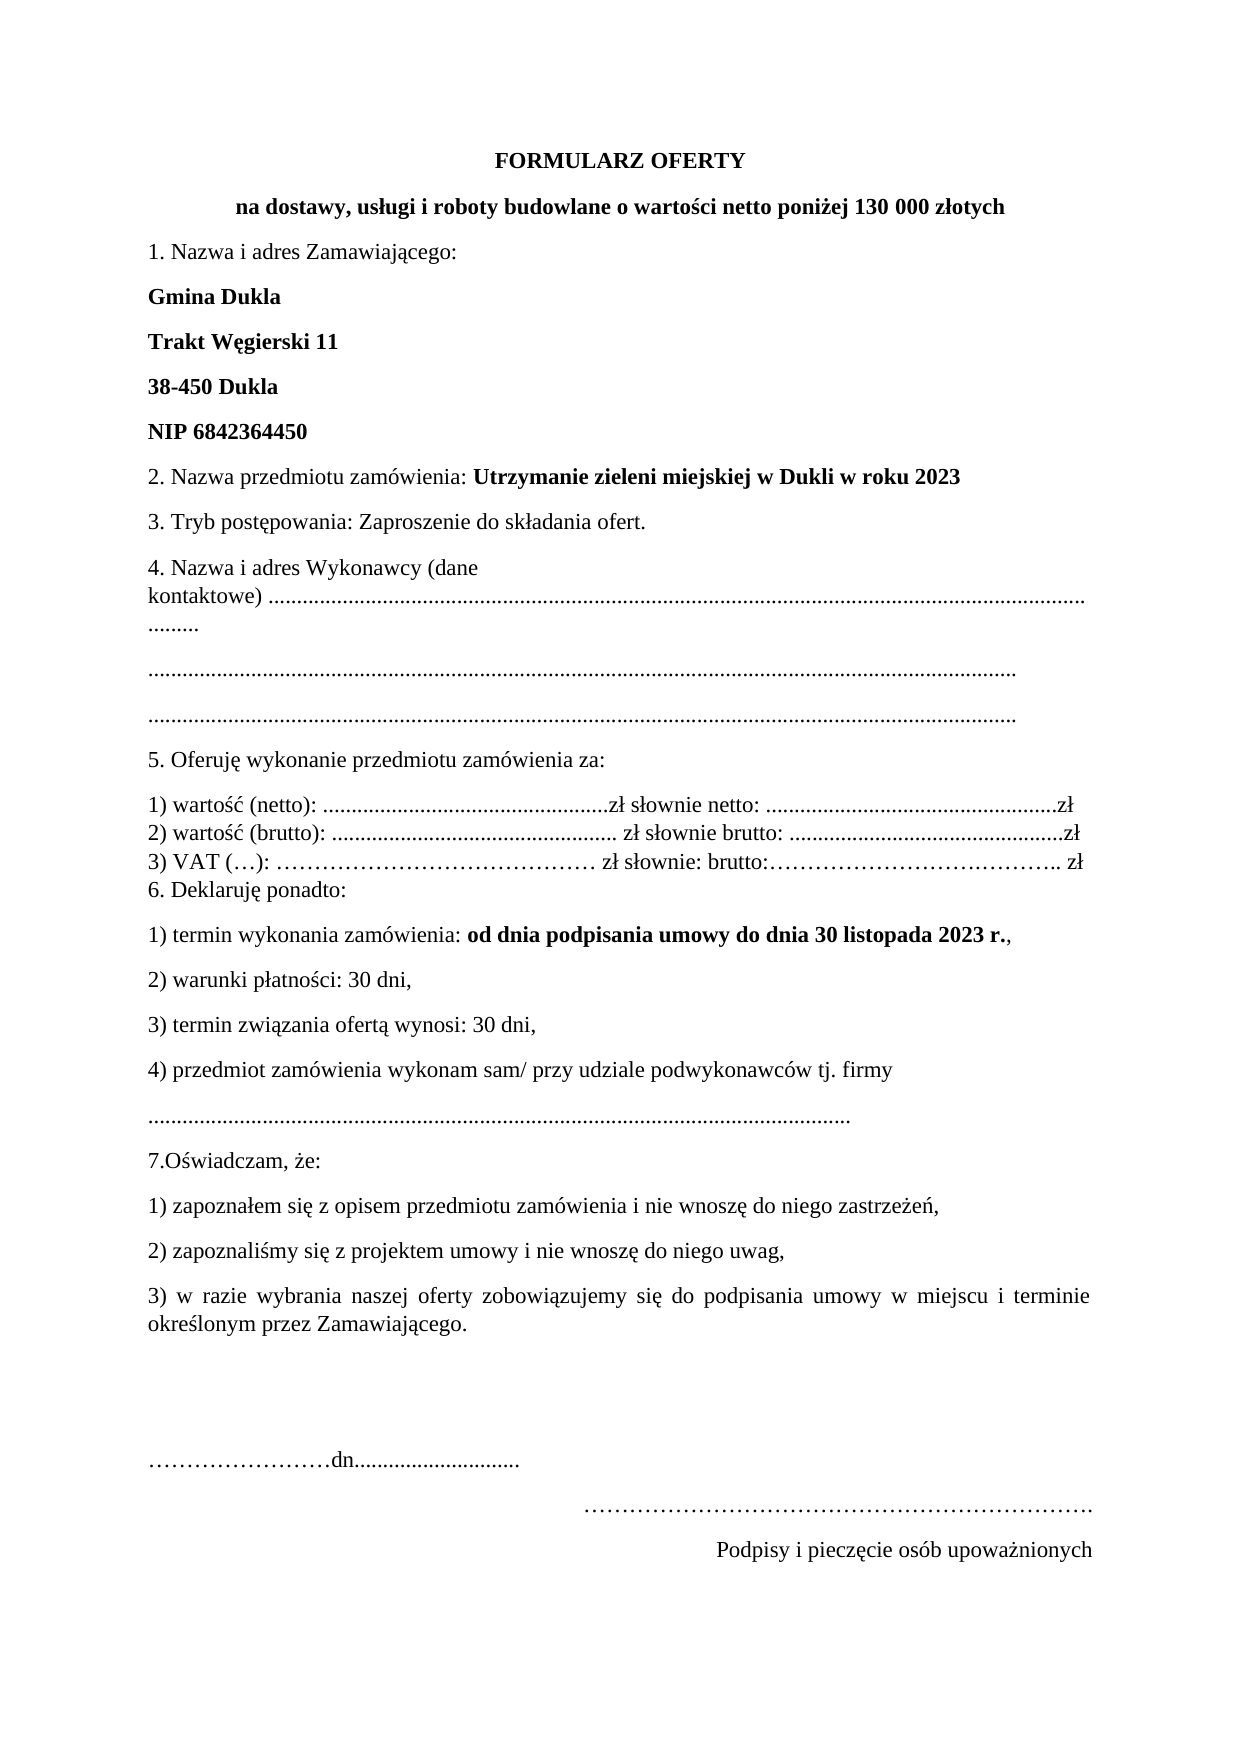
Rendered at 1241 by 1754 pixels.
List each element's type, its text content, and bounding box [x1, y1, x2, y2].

text 7.Oświadczam, że: [148, 1147, 1093, 1173]
text FORMULARZ OFERTY [148, 148, 1093, 174]
text 2) warunki płatności: 30 dni, [148, 966, 1093, 993]
text Trakt Węgierski 11 [148, 328, 1093, 354]
text 6. Deklaruję ponadto: [148, 876, 1093, 902]
text Gmina Dukla [148, 283, 1093, 309]
text 1) zapoznałem się z opisem przedmiotu zamówienia i nie wnoszę do niego zastrzeżeń, [148, 1192, 1093, 1218]
text Podpisy i pieczęcie osób upoważnionych [148, 1536, 1093, 1562]
text 1. Nazwa i adres Zamawiającego: [148, 238, 1093, 264]
text ........................................................................................................................................................ [148, 701, 1093, 727]
text 3. Tryb postępowania: Zaproszenie do składania ofert. [148, 508, 1093, 535]
text na dostawy, usługi i roboty budowlane o wartości netto poniżej 130 000 złotych [148, 193, 1093, 219]
text ........................................................................................................................................................ [148, 656, 1093, 682]
text ........................................................................................................................... [148, 1102, 1093, 1128]
text …………………………………………………………. [148, 1491, 1093, 1517]
text 1) termin wykonania zamówienia: od dnia podpisania umowy do dnia 30 listopada 2023 r., [148, 921, 1093, 948]
text 5. Oferuję wykonanie przedmiotu zamówienia za: [148, 746, 1093, 772]
text NIP 6842364450 [148, 418, 1093, 444]
text 4) przedmiot zamówienia wykonam sam/ przy udziale podwykonawców tj. firmy [148, 1057, 1093, 1083]
text 2. Nazwa przedmiotu zamówienia: Utrzymanie zieleni miejskiej w Dukli w roku 2023 [148, 463, 1093, 490]
text 38-450 Dukla [148, 373, 1093, 399]
text 3) w razie wybrania naszej oferty zobowiązujemy się do podpisania umowy w miejscu i terminie określonym przez Zamawiającego. [148, 1282, 1093, 1337]
text 2) zapoznaliśmy się z projektem umowy i nie wnoszę do niego uwag, [148, 1237, 1093, 1263]
text 1) wartość (netto): ..................................................zł słownie netto: ...................................................zł 2) wartość (brutto): .................................................. zł słownie brutto: ................................................zł [148, 791, 1093, 846]
text ……………………dn............................. [148, 1446, 1093, 1472]
text 4. Nazwa i adres Wykonawcy (dane kontaktowe) ........................................................................................................................................................ [148, 553, 1093, 637]
text 3) VAT (…): …………………………………… zł słownie: brutto:……………………….……….. zł [148, 848, 1093, 874]
text 3) termin związania ofertą wynosi: 30 dni, [148, 1011, 1093, 1038]
